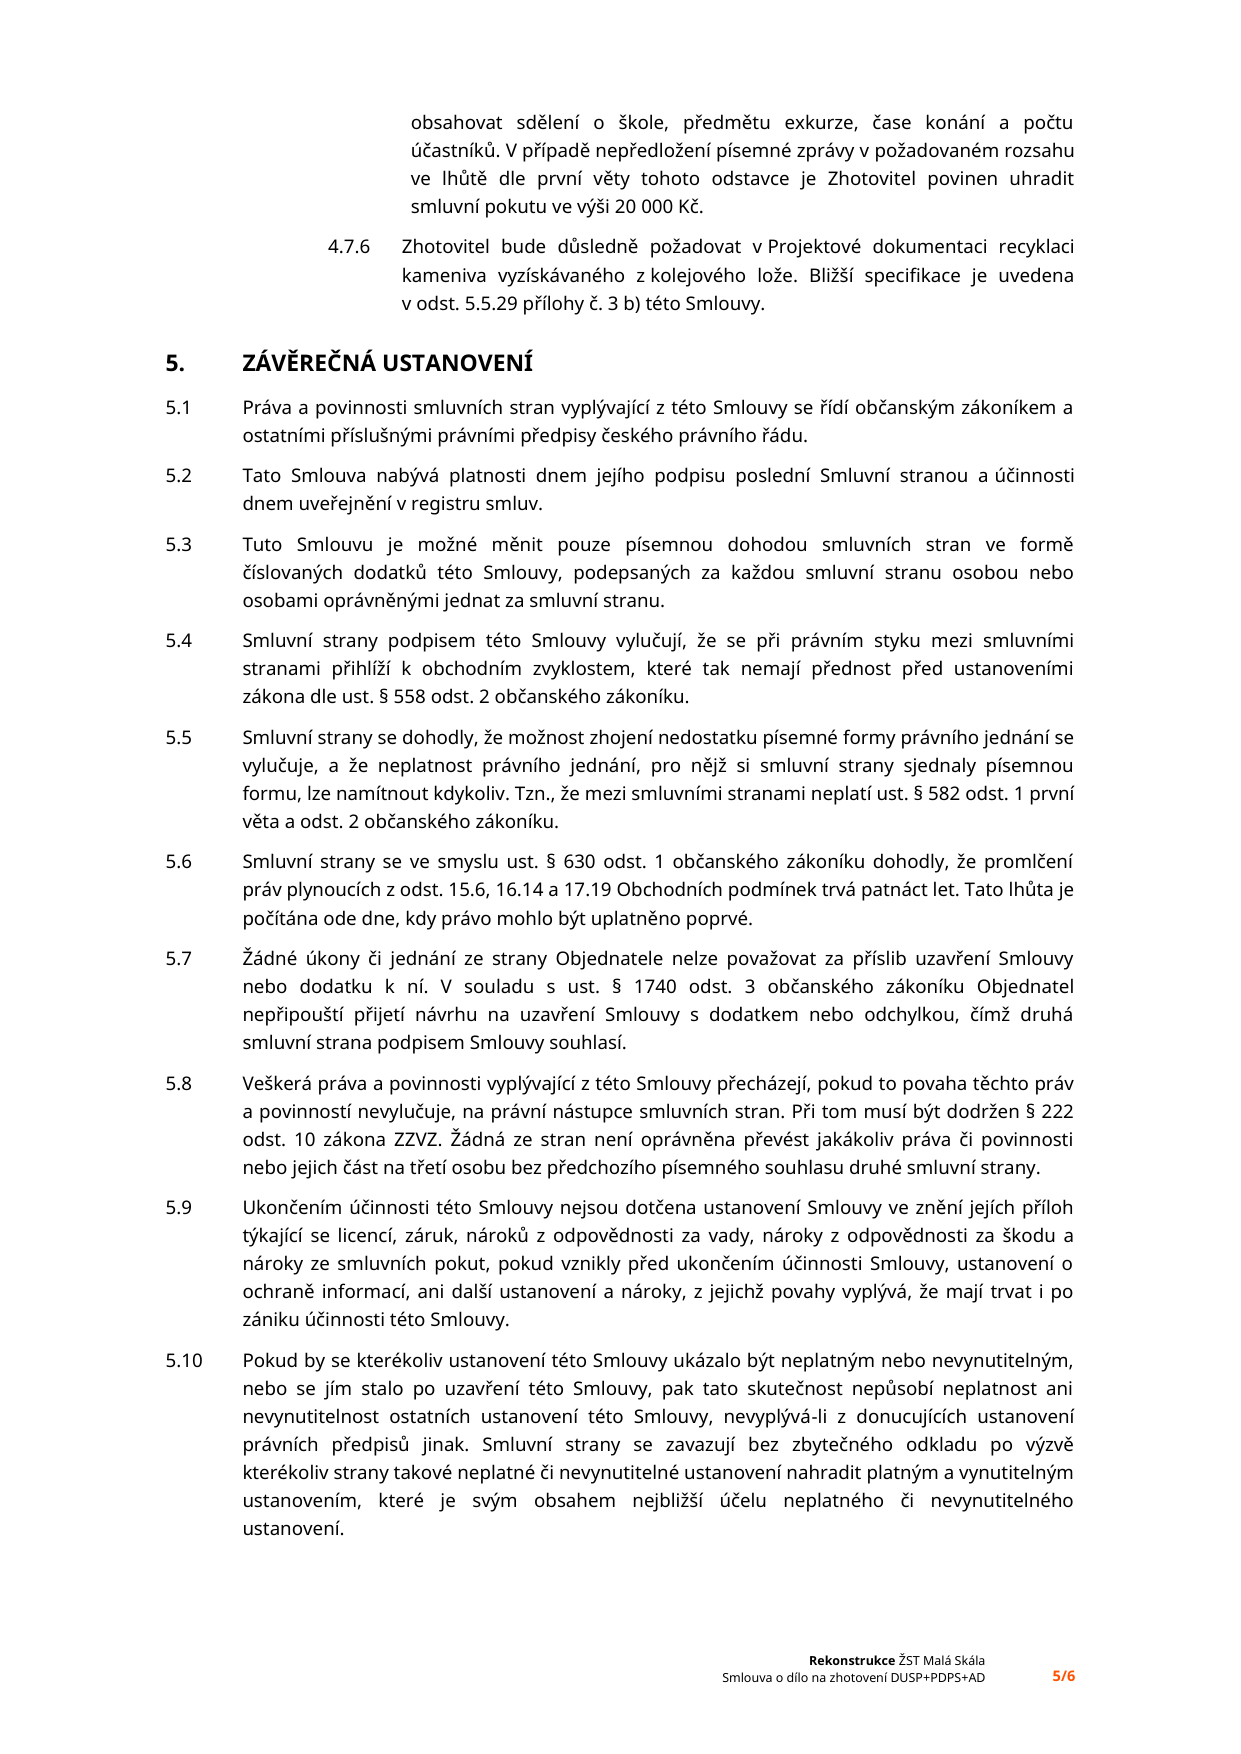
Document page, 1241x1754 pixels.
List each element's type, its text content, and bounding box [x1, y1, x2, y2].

text Žádné úkony či jednání ze strany Objednatele nelze považovat za příslib uzavření Smlouvy nebo dodatku k ní. V souladu s ust. § 1740 odst. 3 občanského zákoníku Objednatel nepřipouští přijetí návrhu na uzavření Smlouvy s dodatkem nebo odchylkou, čímž druhá smluvní strana podpisem Smlouvy souhlasí. [165, 945, 1075, 1055]
text Tuto Smlouvu je možné měnit pouze písemnou dohodou smluvních stran ve formě číslovaných dodatků této Smlouvy, podepsaných za každou smluvní stranu osobou nebo osobami oprávněnými jednat za smluvní stranu. [165, 531, 1075, 613]
text Pokud by se kterékoliv ustanovení této Smlouvy ukázalo být neplatným nebo nevynutitelným, nebo se jím stalo po uzavření této Smlouvy, pak tato skutečnost nepůsobí neplatnost ani nevynutitelnost ostatních ustanovení této Smlouvy, nevyplývá-li z donucujících ustanovení právních předpisů jinak. Smluvní strany se zavazují bez zbytečného odkladu po výzvě kterékoliv strany takové neplatné či nevynutitelné ustanovení nahradit platným a vynutitelným ustanovením, které je svým obsahem nejbližší účelu neplatného či nevynutitelného ustanovení. [165, 1347, 1075, 1541]
text Práva a povinnosti smluvních stran vyplývající z této Smlouvy se řídí občanským zákoníkem a ostatními příslušnými právními předpisy českého právního řádu. [165, 394, 1075, 447]
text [328, 109, 1075, 219]
text Smluvní strany se ve smyslu ust. § 630 odst. 1 občanského zákoníku dohodly, že promlčení práv plynoucích z odst. 15.6, 16.14 a 17.19 Obchodních podmínek trvá patnáct let. Tato lhůta je počítána ode dne, kdy právo mohlo být uplatněno poprvé. [165, 849, 1075, 930]
list Zhotovitel bude důsledně požadovat v Projektové dokumentaci recyklaci kameniva vyzískávaného z kolejového lože. Bližší specifikace je uvedena v odst. 5.5.29 přílohy č. 3 b) této Smlouvy. [328, 234, 1075, 315]
text ZÁVĚREČNÁ USTANOVENÍ [165, 347, 1075, 378]
text Veškerá práva a povinnosti vyplývající z této Smlouvy přecházejí, pokud to povaha těchto práv a povinností nevylučuje, na právní nástupce smluvních stran. Při tom musí být dodržen § 222 odst. 10 zákona ZZVZ. Žádná ze stran není oprávněna převést jakákoliv práva či povinnosti nebo jejich část na třetí osobu bez předchozího písemného souhlasu druhé smluvní strany. [165, 1070, 1075, 1179]
text Smluvní strany se dohodly, že možnost zhojení nedostatku písemné formy právního jednání se vylučuje, a že neplatnost právního jednání, pro nějž si smluvní strany sjednaly písemnou formu, lze namítnout kdykoliv. Tzn., že mezi smluvními stranami neplatí ust. § 582 odst. 1 první věta a odst. 2 občanského zákoníku. [165, 724, 1075, 834]
text Ukončením účinnosti této Smlouvy nejsou dotčena ustanovení Smlouvy ve znění jejích příloh týkající se licencí, záruk, nároků z odpovědnosti za vady, nároky z odpovědnosti za škodu a nároky ze smluvních pokut, pokud vznikly před ukončením účinnosti Smlouvy, ustanovení o ochraně informací, ani další ustanovení a nároky, z jejichž povahy vyplývá, že mají trvat i po zániku účinnosti této Smlouvy. [165, 1194, 1075, 1332]
text Smluvní strany podpisem této Smlouvy vylučují, že se při právním styku mezi smluvními stranami přihlíží k obchodním zvyklostem, které tak nemají přednost před ustanoveními zákona dle ust. § 558 odst. 2 občanského zákoníku. [165, 628, 1075, 709]
text Tato Smlouva nabývá platnosti dnem jejího podpisu poslední Smluvní stranou a účinnosti dnem uveřejnění v registru smluv. [165, 462, 1075, 516]
